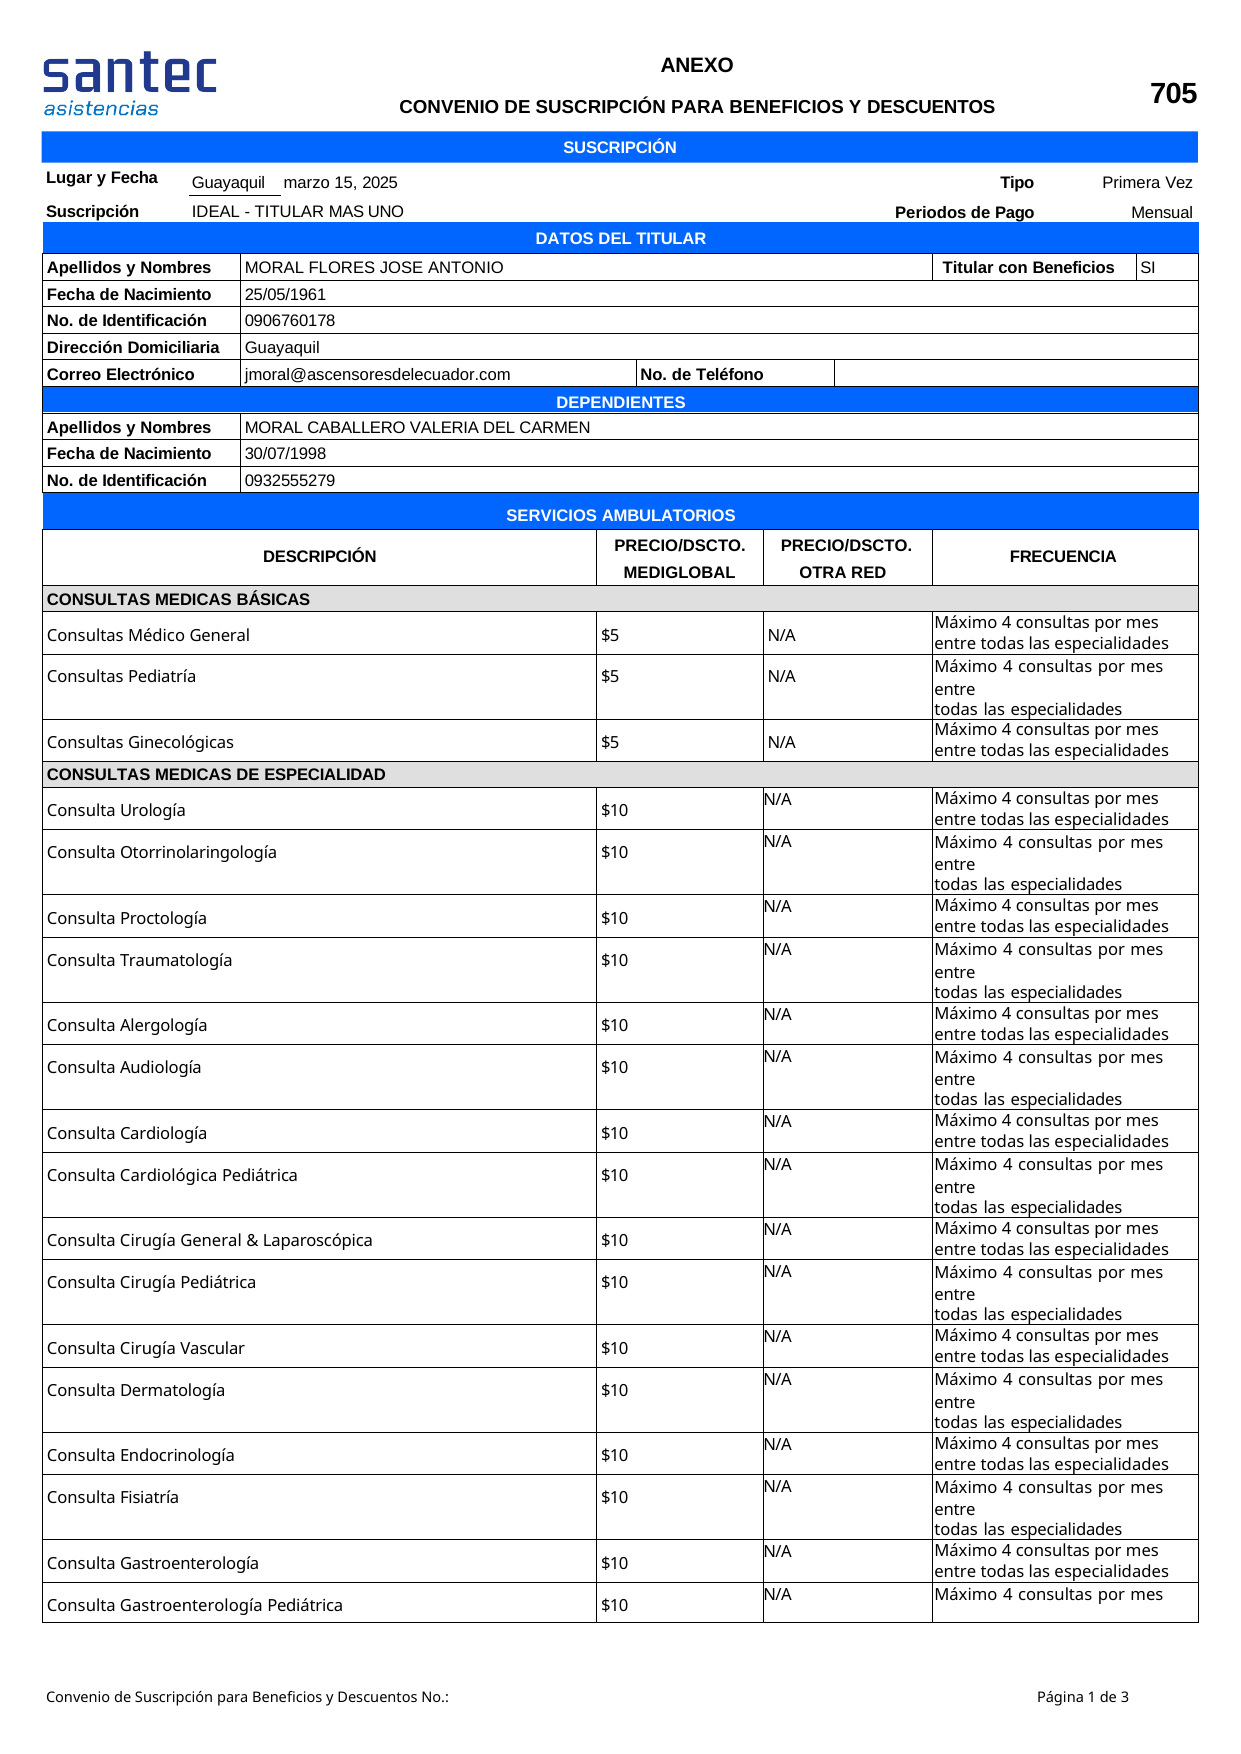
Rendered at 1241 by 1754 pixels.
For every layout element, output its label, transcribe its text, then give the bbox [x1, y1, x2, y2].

table_cell CONSULTAS MEDICAS BÁSICAS [43, 586, 1198, 611]
table_cell [835, 360, 1198, 386]
table_cell $10 [597, 830, 763, 894]
text Periodos de Pago [895, 203, 1040, 222]
table_cell $5 [597, 612, 763, 654]
table_cell SI [1137, 254, 1198, 280]
table_cell 0932555279 [241, 467, 1198, 492]
table_cell $5 [597, 720, 763, 761]
table_cell Dirección Domiciliaria [43, 334, 240, 359]
table_cell Apellidos y Nombres [43, 414, 240, 439]
table_cell Máximo 4 consultas por mes entre todas las especialidades [933, 655, 1198, 718]
table_cell Máximo 4 consultas por mes entre todas las especialidades [933, 895, 1198, 937]
table_cell Máximo 4 consultas por mes entre todas las especialidades [933, 1218, 1198, 1259]
table_cell N/A [764, 938, 932, 1002]
table_cell $10 [597, 788, 763, 829]
table_cell No. de Teléfono [637, 360, 834, 386]
table_cell CONSULTAS MEDICAS DE ESPECIALIDAD [43, 762, 1198, 787]
table_cell No. de Identificación [43, 467, 240, 492]
table_cell $10 [597, 1153, 763, 1217]
table_cell No. de Identificación [43, 307, 240, 333]
table_cell $10 [597, 1368, 763, 1432]
text Mensual [1131, 203, 1211, 222]
subtitle ANEXO [394, 52, 1001, 76]
table_cell $10 [597, 1540, 763, 1582]
table_cell N/A [764, 655, 932, 718]
table_cell Consulta Alergología [43, 1003, 596, 1044]
table_cell Máximo 4 consultas por mes entre todas las especialidades [933, 1003, 1198, 1044]
table_cell Consulta Endocrinología [43, 1433, 596, 1474]
table_cell 30/07/1998 [241, 440, 1198, 466]
table_cell Consulta Gastroenterología [43, 1540, 596, 1582]
text Lugar y Fecha [46, 168, 163, 187]
table_cell Apellidos y Nombres [43, 254, 240, 280]
table_cell N/A [764, 1110, 932, 1152]
table_cell Consulta Cirugía General & Laparoscópica [43, 1218, 596, 1259]
table_cell Consulta Audiología [43, 1045, 596, 1109]
table_cell 0906760178 [241, 307, 1198, 333]
table_cell N/A [764, 1475, 932, 1539]
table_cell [43, 1583, 596, 1622]
table_cell N/A [764, 1433, 932, 1474]
table_cell $10 [597, 895, 763, 937]
table_cell N/A [764, 1325, 932, 1367]
text 705 [1150, 76, 1211, 109]
table_cell Fecha de Nacimiento [43, 440, 240, 466]
table_cell jmoral@ascensoresdelecuador.com [241, 360, 636, 386]
table_cell Consulta Cirugía Pediátrica [43, 1260, 596, 1324]
table_cell Máximo 4 consultas por mes entre todas las especialidades [933, 1475, 1198, 1539]
table_cell $10 [597, 1260, 763, 1324]
table_cell $10 [597, 1045, 763, 1109]
table_cell N/A [764, 1045, 932, 1109]
table_cell N/A [764, 830, 932, 894]
table_cell N/A [764, 1003, 932, 1044]
table_cell Máximo 4 consultas por mes entre todas las especialidades [933, 1260, 1198, 1324]
table_cell Máximo 4 consultas por mes entre todas las especialidades [933, 1110, 1198, 1152]
table_cell Máximo 4 consultas por mes entre todas las especialidades [933, 1153, 1198, 1217]
table_cell Consulta Cirugía Vascular [43, 1325, 596, 1367]
text marzo 15, 2025 Tipo Primera Vez [283, 173, 1211, 192]
table_cell Máximo 4 consultas por mes entre todas las especialidades [933, 788, 1198, 829]
table_cell Consulta Traumatología [43, 938, 596, 1002]
text CONVENIO DE SUSCRIPCIÓN PARA BENEFICIOS Y DESCUENTOS [394, 96, 1001, 118]
table_cell Titular con Beneficios [933, 254, 1136, 280]
table_cell Consultas Pediatría [43, 655, 596, 718]
table_cell Consulta Urología [43, 788, 596, 829]
table_cell Máximo 4 consultas por mes entre todas las especialidades [933, 612, 1198, 654]
table_cell N/A [764, 1583, 932, 1622]
table_cell Máximo 4 consultas por mes entre todas las especialidades [933, 1045, 1198, 1109]
table_cell N/A [764, 895, 932, 937]
table_cell Máximo 4 consultas por mes entre todas las especialidades [933, 720, 1198, 761]
table_cell N/A [764, 1153, 932, 1217]
table_cell Máximo 4 consultas por mes entre todas las especialidades [933, 1368, 1198, 1432]
table_cell Máximo 4 consultas por mes entre todas las especialidades [933, 830, 1198, 894]
table_cell Consultas Ginecológicas [43, 720, 596, 761]
table_cell Consulta Otorrinolaringología [43, 830, 596, 894]
table_cell $10 [597, 1110, 763, 1152]
text Guayaquil [192, 173, 267, 192]
table_cell N/A [764, 788, 932, 829]
table_cell Consulta Proctología [43, 895, 596, 937]
table_cell PRECIO/DSCTO. MEDIGLOBAL [597, 530, 763, 584]
table_cell N/A [764, 612, 932, 654]
table_cell $10 [597, 1583, 763, 1622]
table_cell 25/05/1961 [241, 281, 1198, 306]
table_cell Máximo 4 consultas por mes entre todas las especialidades [933, 1433, 1198, 1474]
table_cell $10 [597, 1475, 763, 1539]
text Suscripción IDEAL - TITULAR MAS UNO [46, 202, 461, 221]
table_cell $10 [597, 1003, 763, 1044]
table_cell MORAL FLORES JOSE ANTONIO [241, 254, 932, 280]
table_cell $5 [597, 655, 763, 718]
table_cell Consulta Cardiología [43, 1110, 596, 1152]
table_cell DESCRIPCIÓN [43, 530, 596, 584]
table_cell $10 [597, 1325, 763, 1367]
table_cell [933, 1540, 1198, 1582]
table_cell Consultas Médico General [43, 612, 596, 654]
table_cell SERVICIOS AMBULATORIOS [43, 493, 1199, 529]
table_cell $10 [597, 1433, 763, 1474]
table_cell Guayaquil [241, 334, 1198, 359]
table_cell Máximo 4 consultas por mes entre todas las especialidades [933, 1325, 1198, 1367]
table_cell $10 [597, 938, 763, 1002]
table_header DATOS DEL TITULAR [43, 222, 1199, 253]
table_cell N/A [764, 720, 932, 761]
table_cell Consulta Cardiológica Pediátrica [43, 1153, 596, 1217]
table_cell Consulta Dermatología [43, 1368, 596, 1432]
table_cell DEPENDIENTES [43, 387, 1198, 412]
table_cell N/A [764, 1260, 932, 1324]
table_cell Consulta Fisiatría [43, 1475, 596, 1539]
table_cell Correo Electrónico [43, 360, 240, 386]
table_cell MORAL CABALLERO VALERIA DEL CARMEN [241, 414, 1198, 439]
table_cell N/A [764, 1540, 932, 1582]
table_cell N/A [764, 1368, 932, 1432]
table_cell Máximo 4 consultas por mes entre todas las especialidades [933, 938, 1198, 1002]
table_cell PRECIO/DSCTO. OTRA RED [764, 530, 932, 584]
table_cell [933, 1583, 1198, 1622]
table_cell Fecha de Nacimiento [43, 281, 240, 306]
picture [43, 51, 217, 127]
table_cell N/A [764, 1218, 932, 1259]
table_cell $10 [597, 1218, 763, 1259]
table_cell FRECUENCIA [933, 530, 1198, 584]
